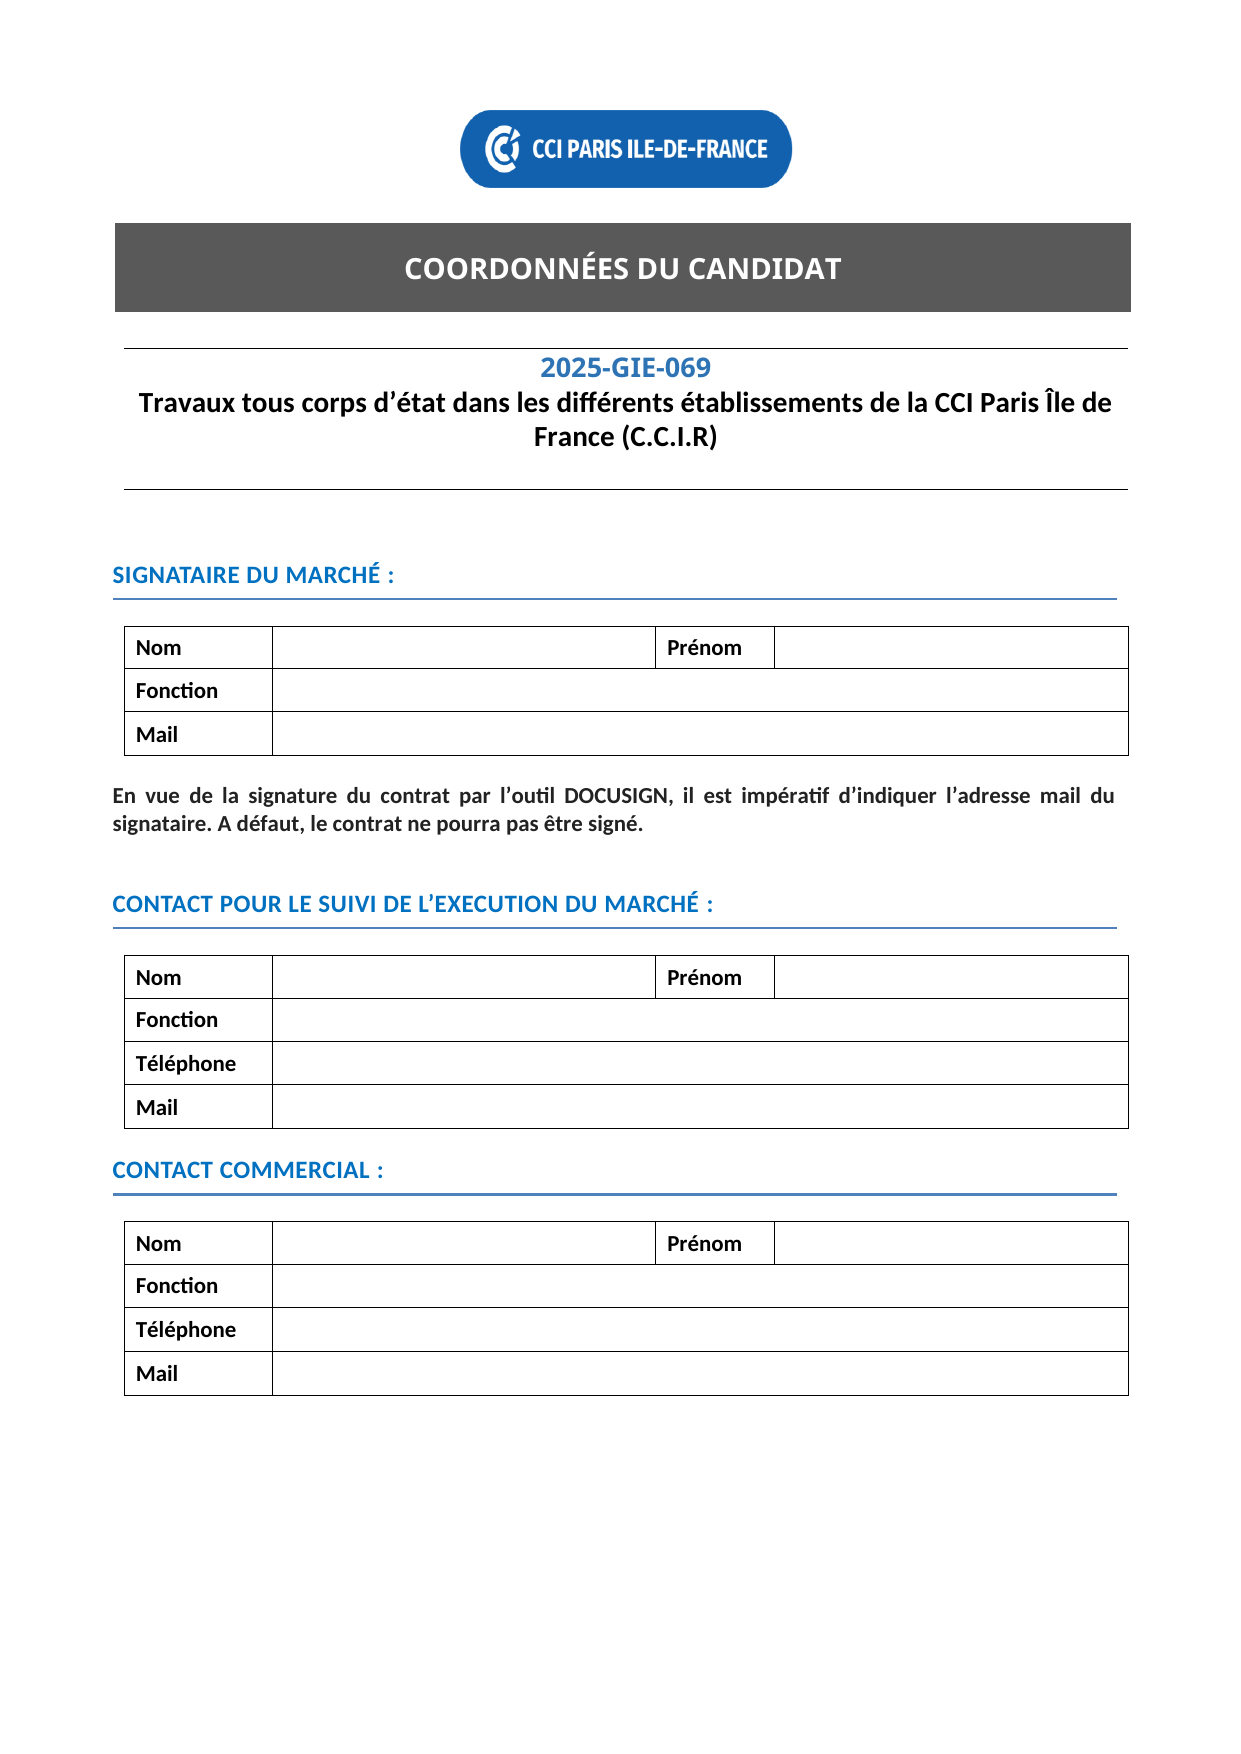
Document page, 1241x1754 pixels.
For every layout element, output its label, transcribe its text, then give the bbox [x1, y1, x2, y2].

table_header [273, 956, 655, 997]
table_cell Mail [125, 1352, 272, 1394]
text SIGNATAIRE DU MARCHÉ : [112, 559, 1117, 600]
table_cell [273, 1308, 1128, 1351]
table_cell [273, 1352, 1128, 1394]
text CONTACT POUR LE SUIVI DE L’EXECUTION DU MARCHÉ : [112, 888, 1117, 929]
table_cell Fonction [125, 999, 272, 1041]
table_cell Téléphone [125, 1042, 272, 1084]
table_header [273, 627, 655, 668]
picture [433, 75, 807, 223]
table_header Prénom [656, 1222, 774, 1264]
table_header [775, 1222, 1128, 1264]
table_header Nom [125, 1222, 272, 1264]
table_cell [273, 712, 1128, 755]
table_header 2025-GIE-069 Travaux tous corps d’état dans les différents établissements de la CCI Paris Île de France (C.C.I.R) [124, 349, 1128, 489]
table_cell Fonction [125, 1265, 272, 1307]
table_cell Mail [125, 712, 272, 755]
table_header [273, 1222, 655, 1264]
table_header Prénom [656, 627, 774, 668]
table_cell [273, 1265, 1128, 1307]
table_header [775, 627, 1128, 668]
table_cell Mail [125, 1085, 272, 1128]
table_cell Fonction [125, 669, 272, 711]
table_header Nom [125, 627, 272, 668]
table_header COORDONNÉES DU CANDIDAT [115, 223, 1131, 312]
table_cell [273, 1085, 1128, 1128]
text CONTACT COMMERCIAL : [112, 1155, 1117, 1196]
table_header Prénom [656, 956, 774, 997]
text En vue de la signature du contrat par l’outil DOCUSIGN, il est impératif d’indiquer l’adresse mail du signataire. A défaut, le contrat ne pourra pas être signé. [112, 782, 1117, 838]
table_cell [273, 1042, 1128, 1084]
table_cell [273, 999, 1128, 1041]
table_cell [273, 669, 1128, 711]
table_header [775, 956, 1128, 997]
table_header Nom [125, 956, 272, 997]
table_cell Téléphone [125, 1308, 272, 1351]
